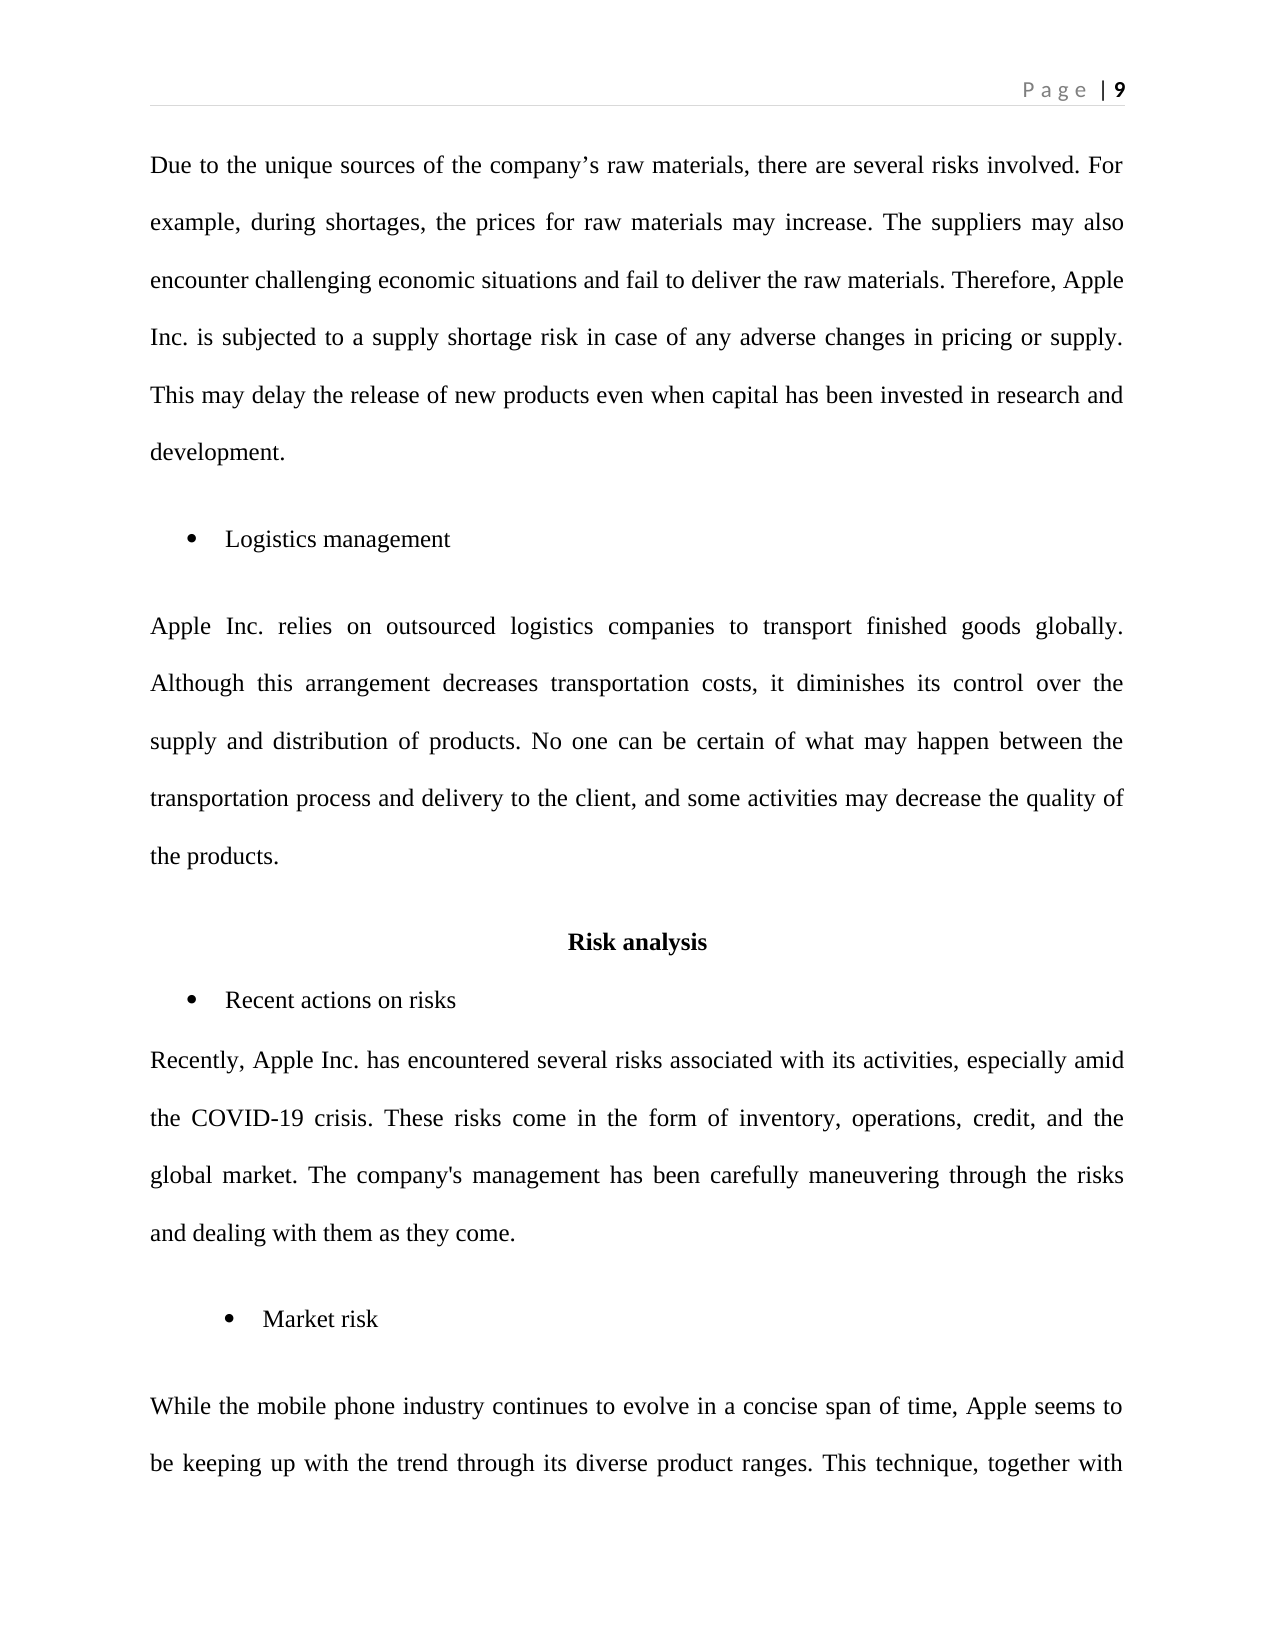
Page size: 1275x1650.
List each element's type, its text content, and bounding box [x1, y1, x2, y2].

list Logistics management [187, 524, 1125, 553]
list Market risk [225, 1304, 1125, 1333]
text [150, 1391, 1125, 1477]
text Apple Inc. relies on outsourced logistics companies to transport finished goods globally. Although this arrangement decreases transportation costs, it diminishes its control over the supply and distribution of products. No one can be certain of what may happen between the transportation process and delivery to the client, and some activities may decrease the quality of the products. [150, 611, 1125, 869]
subtitle Risk analysis [150, 927, 1125, 956]
text Recently, Apple Inc. has encountered several risks associated with its activities, especially amid the COVID-19 crisis. These risks come in the form of inventory, operations, credit, and the global market. The company's management has been carefully maneuvering through the risks and dealing with them as they come. [150, 1045, 1125, 1246]
text Due to the unique sources of the company’s raw materials, there are several risks involved. For example, during shortages, the prices for raw materials may increase. The suppliers may also encounter challenging economic situations and fail to deliver the raw materials. Therefore, Apple Inc. is subjected to a supply shortage risk in case of any adverse changes in pricing or supply. This may delay the release of new products even when capital has been invested in research and development. [150, 150, 1125, 466]
list Recent actions on risks [187, 985, 1125, 1014]
